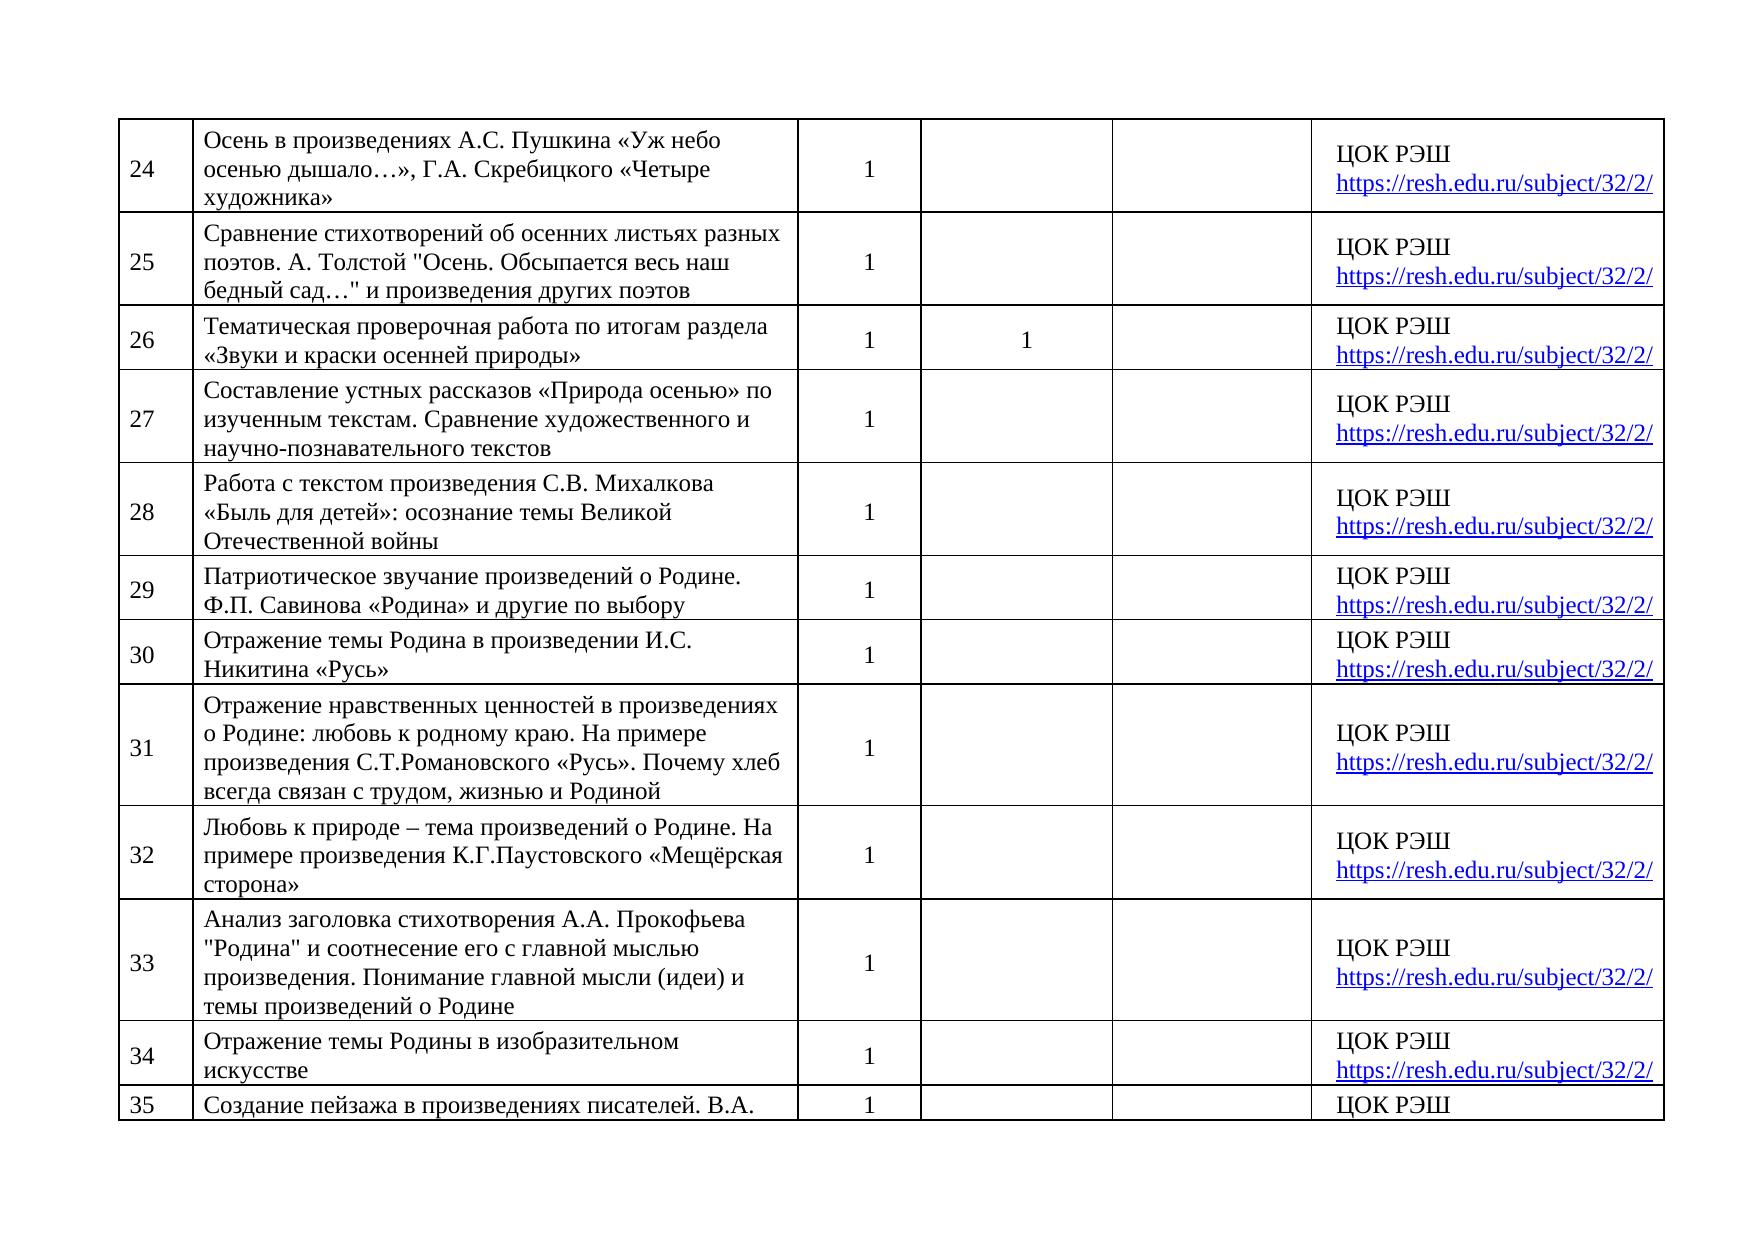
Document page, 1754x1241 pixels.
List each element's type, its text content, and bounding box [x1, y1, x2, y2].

table_cell [1113, 370, 1311, 461]
table_cell Работа с текстом произведения С.В. Михалкова «Быль для детей»: осознание темы Великой Отечественной войны [194, 463, 797, 554]
table_cell 28 [120, 463, 192, 554]
table_cell ЦОК РЭШ https://resh.edu.ru/subject/32/2/ [1312, 556, 1663, 619]
table_cell Тематическая проверочная работа по итогам раздела «Звуки и краски осенней природы» [194, 306, 797, 368]
table_cell [922, 620, 1112, 683]
table_cell [922, 685, 1112, 805]
table_cell [1113, 306, 1311, 368]
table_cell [194, 1086, 797, 1119]
table_cell ЦОК РЭШ https://resh.edu.ru/subject/32/2/ [1312, 900, 1663, 1019]
table_cell [922, 806, 1112, 898]
table_cell [1113, 900, 1311, 1019]
table_cell [1113, 463, 1311, 554]
table_cell Анализ заголовка стихотворения А.А. Прокофьева "Родина" и соотнесение его с главной мыслью произведения. Понимание главной мысли (идеи) и темы произведений о Родине [194, 900, 797, 1019]
table_cell 35 [120, 1086, 192, 1119]
table_cell [1113, 1021, 1311, 1084]
table_cell [1113, 620, 1311, 683]
table_cell 32 [120, 806, 192, 898]
table_cell 30 [120, 620, 192, 683]
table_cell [1312, 1021, 1663, 1084]
table_cell [1113, 120, 1311, 211]
table_cell Любовь к природе – тема произведений о Родине. На примере произведения К.Г.Паустовского «Мещёрская сторона» [194, 806, 797, 898]
table_cell 1 [799, 556, 920, 619]
table_cell 1 [799, 900, 920, 1019]
table_cell Сравнение стихотворений об осенних листьях разных поэтов. А. Толстой "Осень. Обсыпается весь наш бедный сад…" и произведения других поэтов [194, 213, 797, 304]
table_cell [922, 1086, 1112, 1119]
table_cell ЦОК РЭШ https://resh.edu.ru/subject/32/2/ [1312, 685, 1663, 805]
table_cell 1 [799, 213, 920, 304]
table_cell 34 [120, 1021, 192, 1084]
table_cell 29 [120, 556, 192, 619]
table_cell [1312, 120, 1663, 211]
table_cell Осень в произведениях А.С. Пушкина «Уж небо осенью дышало…», Г.А. Скребицкого «Четыре художника» [194, 120, 797, 211]
table_cell [922, 213, 1112, 304]
table_cell 25 [120, 213, 192, 304]
table_cell ЦОК РЭШ https://resh.edu.ru/subject/32/2/ [1312, 370, 1663, 461]
table_cell 27 [120, 370, 192, 461]
table_cell Отражение темы Родина в произведении И.С. Никитина «Русь» [194, 620, 797, 683]
table_cell [922, 900, 1112, 1019]
table_cell 1 [799, 463, 920, 554]
table_cell [1113, 685, 1311, 805]
table_cell 1 [799, 1086, 920, 1119]
table_cell 1 [922, 306, 1112, 368]
table_cell 1 [799, 306, 920, 368]
table_cell 31 [120, 685, 192, 805]
table_cell 1 [799, 806, 920, 898]
table_cell 1 [799, 370, 920, 461]
table_cell 24 [120, 120, 192, 211]
table_cell [1113, 556, 1311, 619]
table_cell Отражение нравственных ценностей в произведениях о Родине: любовь к родному краю. На примере произведения С.Т.Романовского «Русь». Почему хлеб всегда связан с трудом, жизнью и Родиной [194, 685, 797, 805]
table_cell [922, 120, 1112, 211]
table_cell [922, 556, 1112, 619]
table_cell 1 [799, 685, 920, 805]
table_cell [1113, 1086, 1311, 1119]
table_cell [922, 1021, 1112, 1084]
table_cell [922, 370, 1112, 461]
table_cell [1312, 213, 1663, 304]
table_cell 1 [799, 620, 920, 683]
table_cell ЦОК РЭШ https://resh.edu.ru/subject/32/2/ [1312, 463, 1663, 554]
table_cell 26 [120, 306, 192, 368]
table_cell ЦОК РЭШ https://resh.edu.ru/subject/32/2/ [1312, 806, 1663, 898]
table_cell [1113, 806, 1311, 898]
table_cell Отражение темы Родины в изобразительном искусстве [194, 1021, 797, 1084]
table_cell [1312, 1086, 1663, 1119]
table_cell Составление устных рассказов «Природа осенью» по изученным текстам. Сравнение художественного и научно-познавательного текстов [194, 370, 797, 461]
table_cell 1 [799, 1021, 920, 1084]
table_cell 1 [799, 120, 920, 211]
table_cell [1113, 213, 1311, 304]
table_cell ЦОК РЭШ https://resh.edu.ru/subject/32/2/ [1312, 620, 1663, 683]
table_cell 33 [120, 900, 192, 1019]
table_cell Патриотическое звучание произведений о Родине. Ф.П. Савинова «Родина» и другие по выбору [194, 556, 797, 619]
table_cell ЦОК РЭШ https://resh.edu.ru/subject/32/2/ [1312, 306, 1663, 368]
table_cell [922, 463, 1112, 554]
